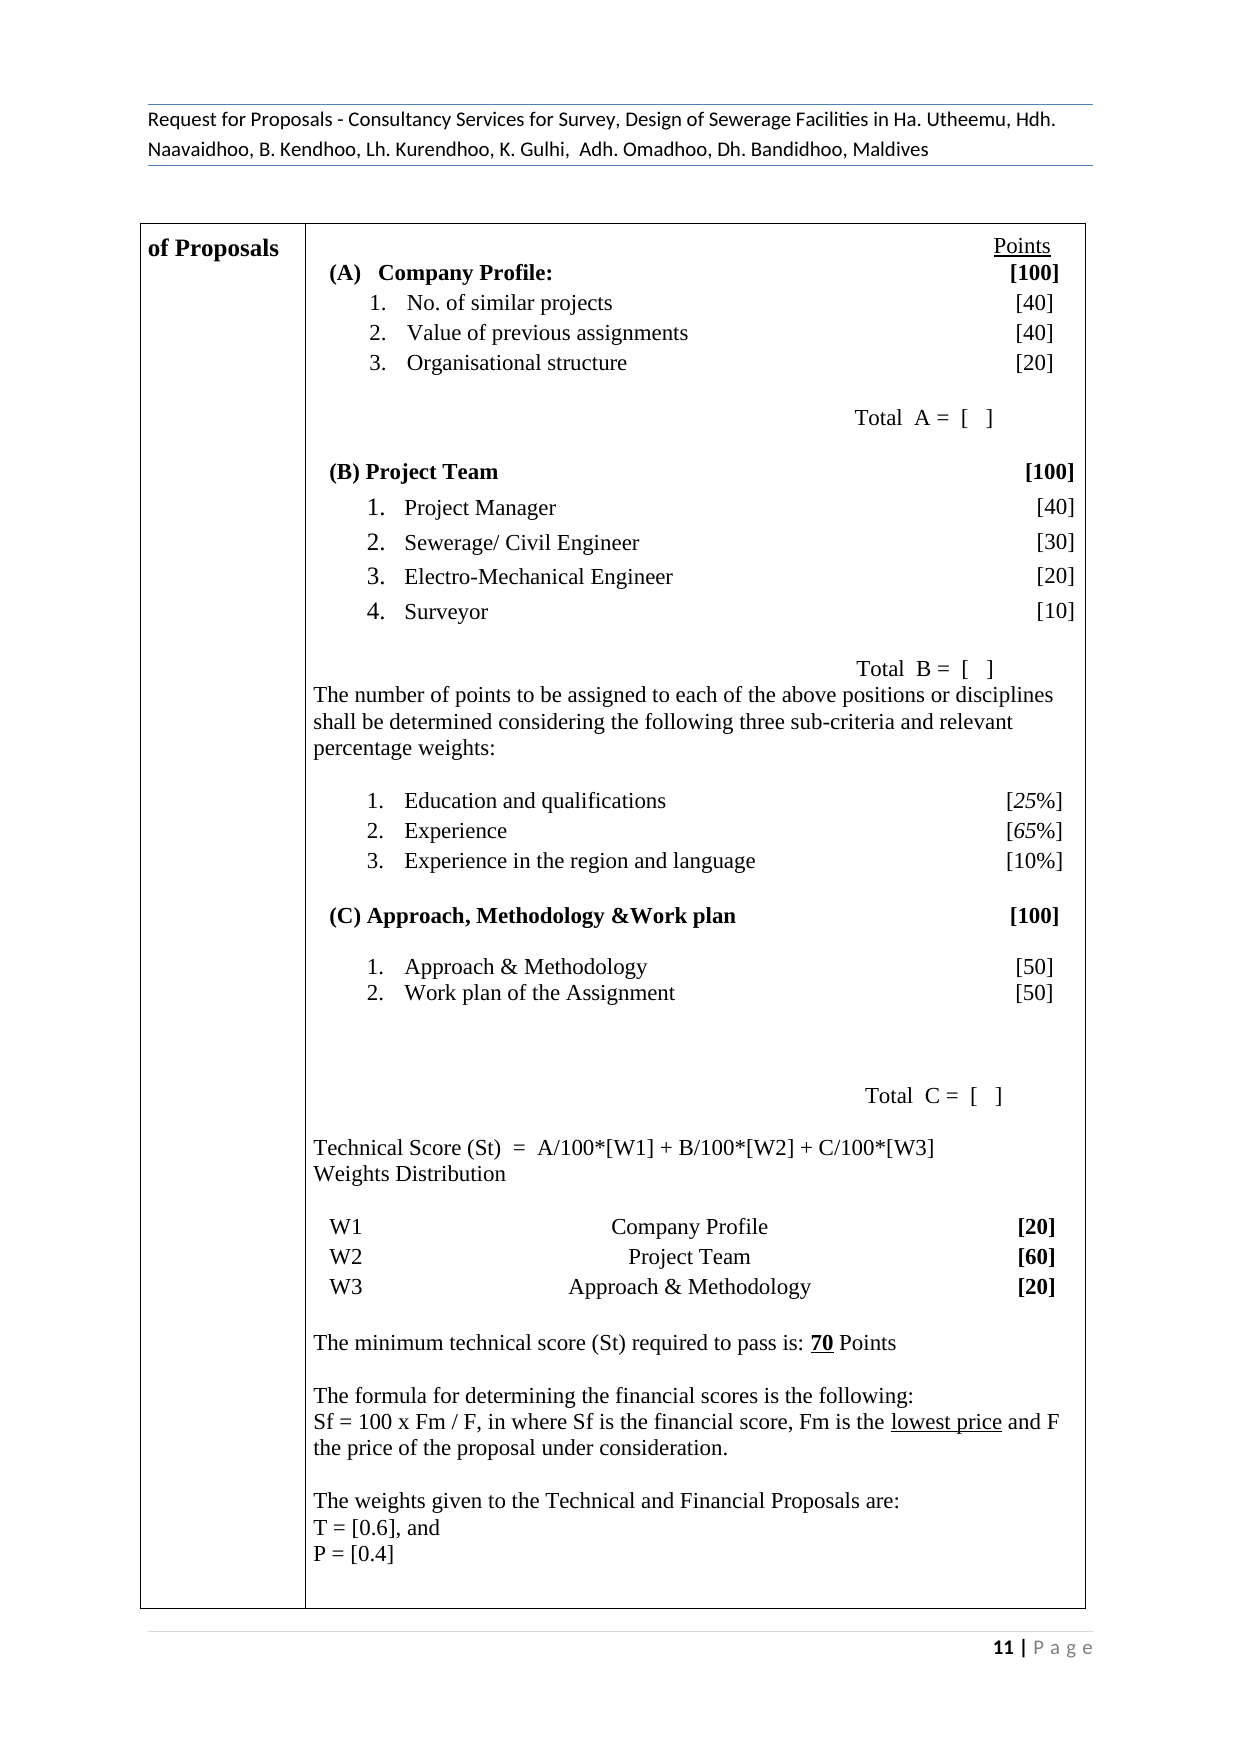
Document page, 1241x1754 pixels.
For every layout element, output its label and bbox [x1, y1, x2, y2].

table_cell [306, 224, 1085, 1607]
table_cell [141, 224, 305, 1607]
